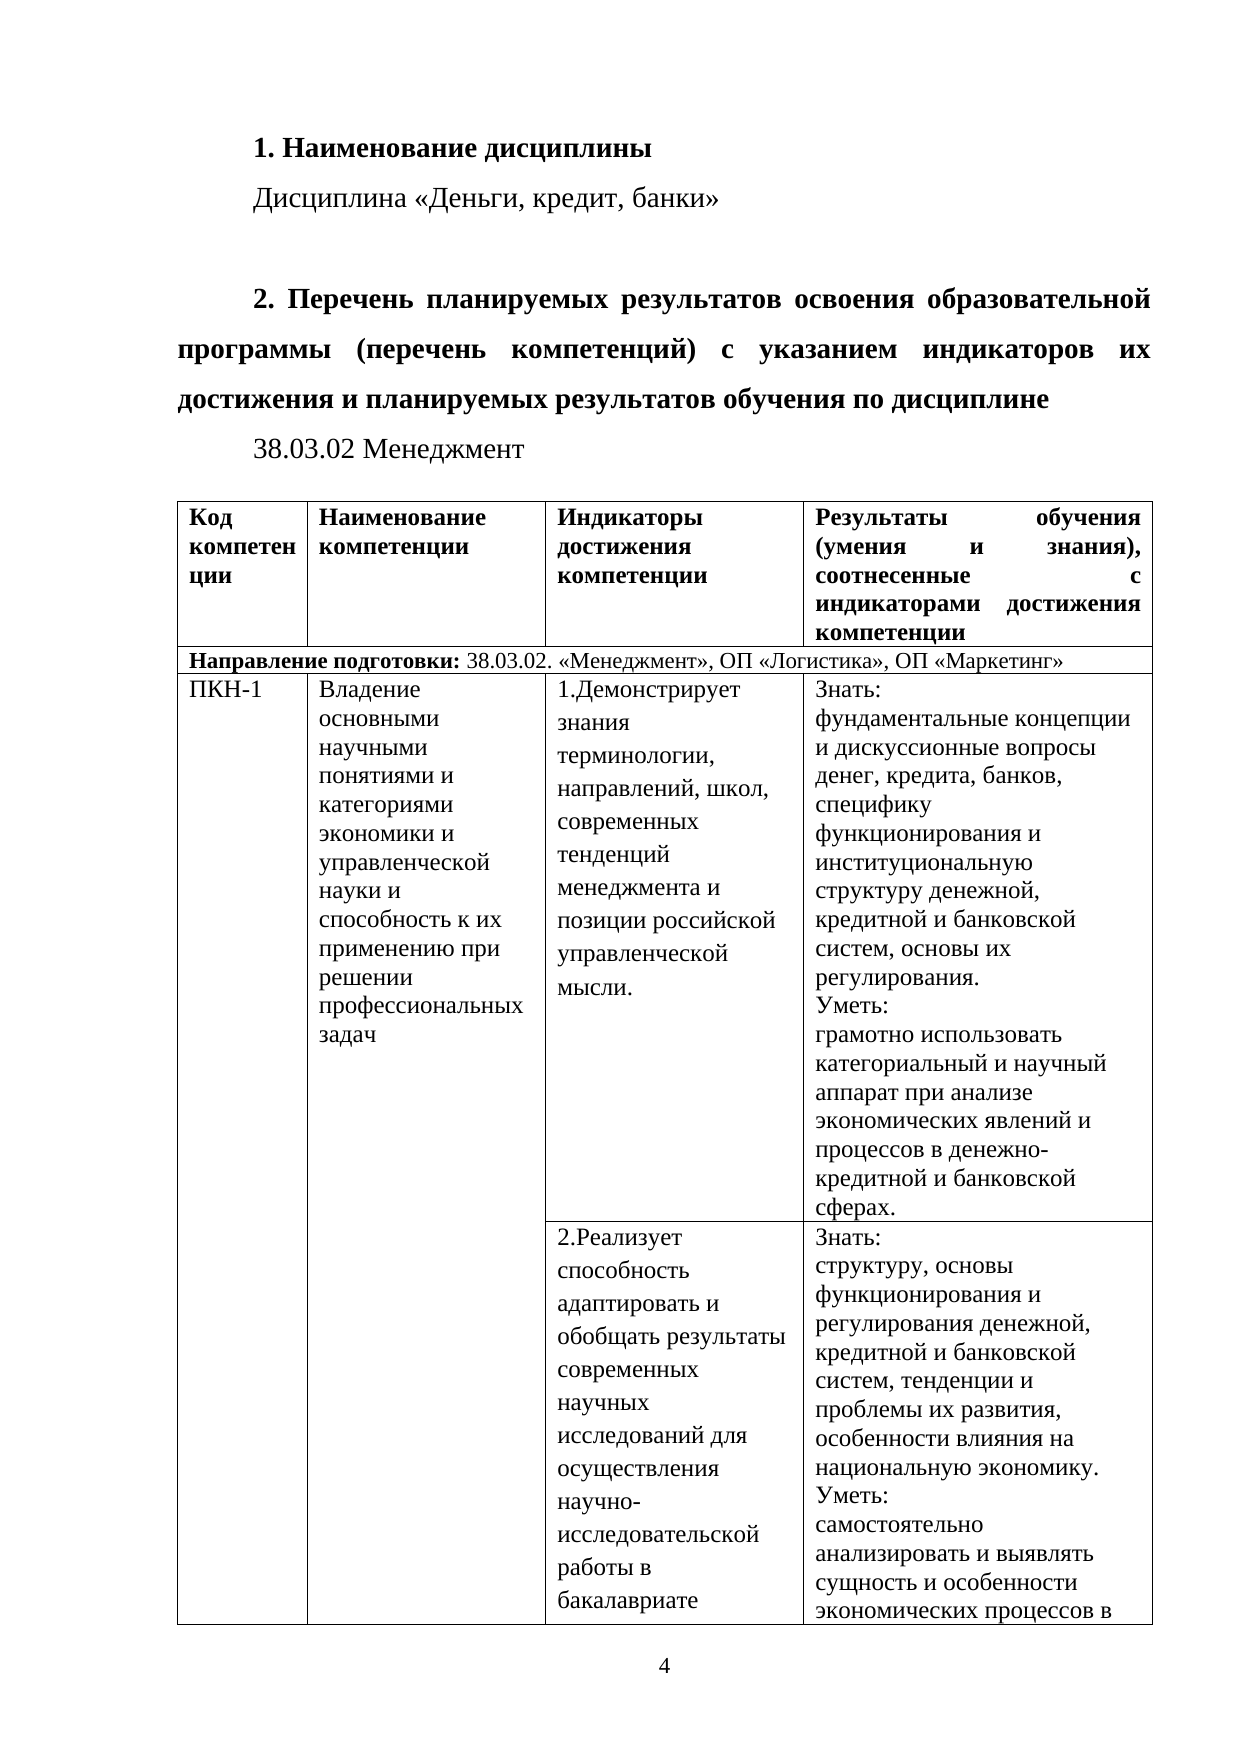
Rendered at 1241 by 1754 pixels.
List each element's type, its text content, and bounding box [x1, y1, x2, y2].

table_cell Направление подготовки: 38.03.02. «Менеджмент», ОП «Логистика», ОП «Маркетинг» [178, 647, 1152, 673]
text 1. Наименование дисциплины [177, 130, 1152, 163]
table_header Результаты обучения (умения и знания), соотнесенные с индикаторами достижения компетенции [804, 502, 1152, 646]
table_header Код компетен ции [178, 502, 307, 646]
table_header Наименование компетенции [308, 502, 545, 646]
text Дисциплина «Деньги, кредит, банки» [177, 180, 1152, 214]
table_cell ПКН-1 [178, 674, 307, 1624]
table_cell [546, 1222, 803, 1624]
table_cell Владение основными научными понятиями и категориями экономики и управленческой науки и способность к их применению при решении профессиональных задач [308, 674, 545, 1624]
text 2. Перечень планируемых результатов освоения образовательной программы (перечень компетенций) с указанием индикаторов их достижения и планируемых результатов обучения по дисциплине [177, 281, 1152, 415]
text 38.03.02 Менеджмент [177, 432, 1152, 465]
table_cell 1.Демонстрирует знания терминологии, направлений, школ, современных тенденций менеджмента и позиции российской управленческой мысли. [546, 674, 803, 1221]
table_header Индикаторы достижения компетенции [546, 502, 803, 646]
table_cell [804, 1222, 1152, 1624]
table_cell Знать: фундаментальные концепции и дискуссионные вопросы денег, кредита, банков, специфику функционирования и институциональную структуру денежной, кредитной и банковской систем, основы их регулирования. Уметь: грамотно использовать категориальный и научный аппарат при анализе экономических явлений и процессов в денежно-кредитной и банковской сферах. [804, 674, 1152, 1221]
